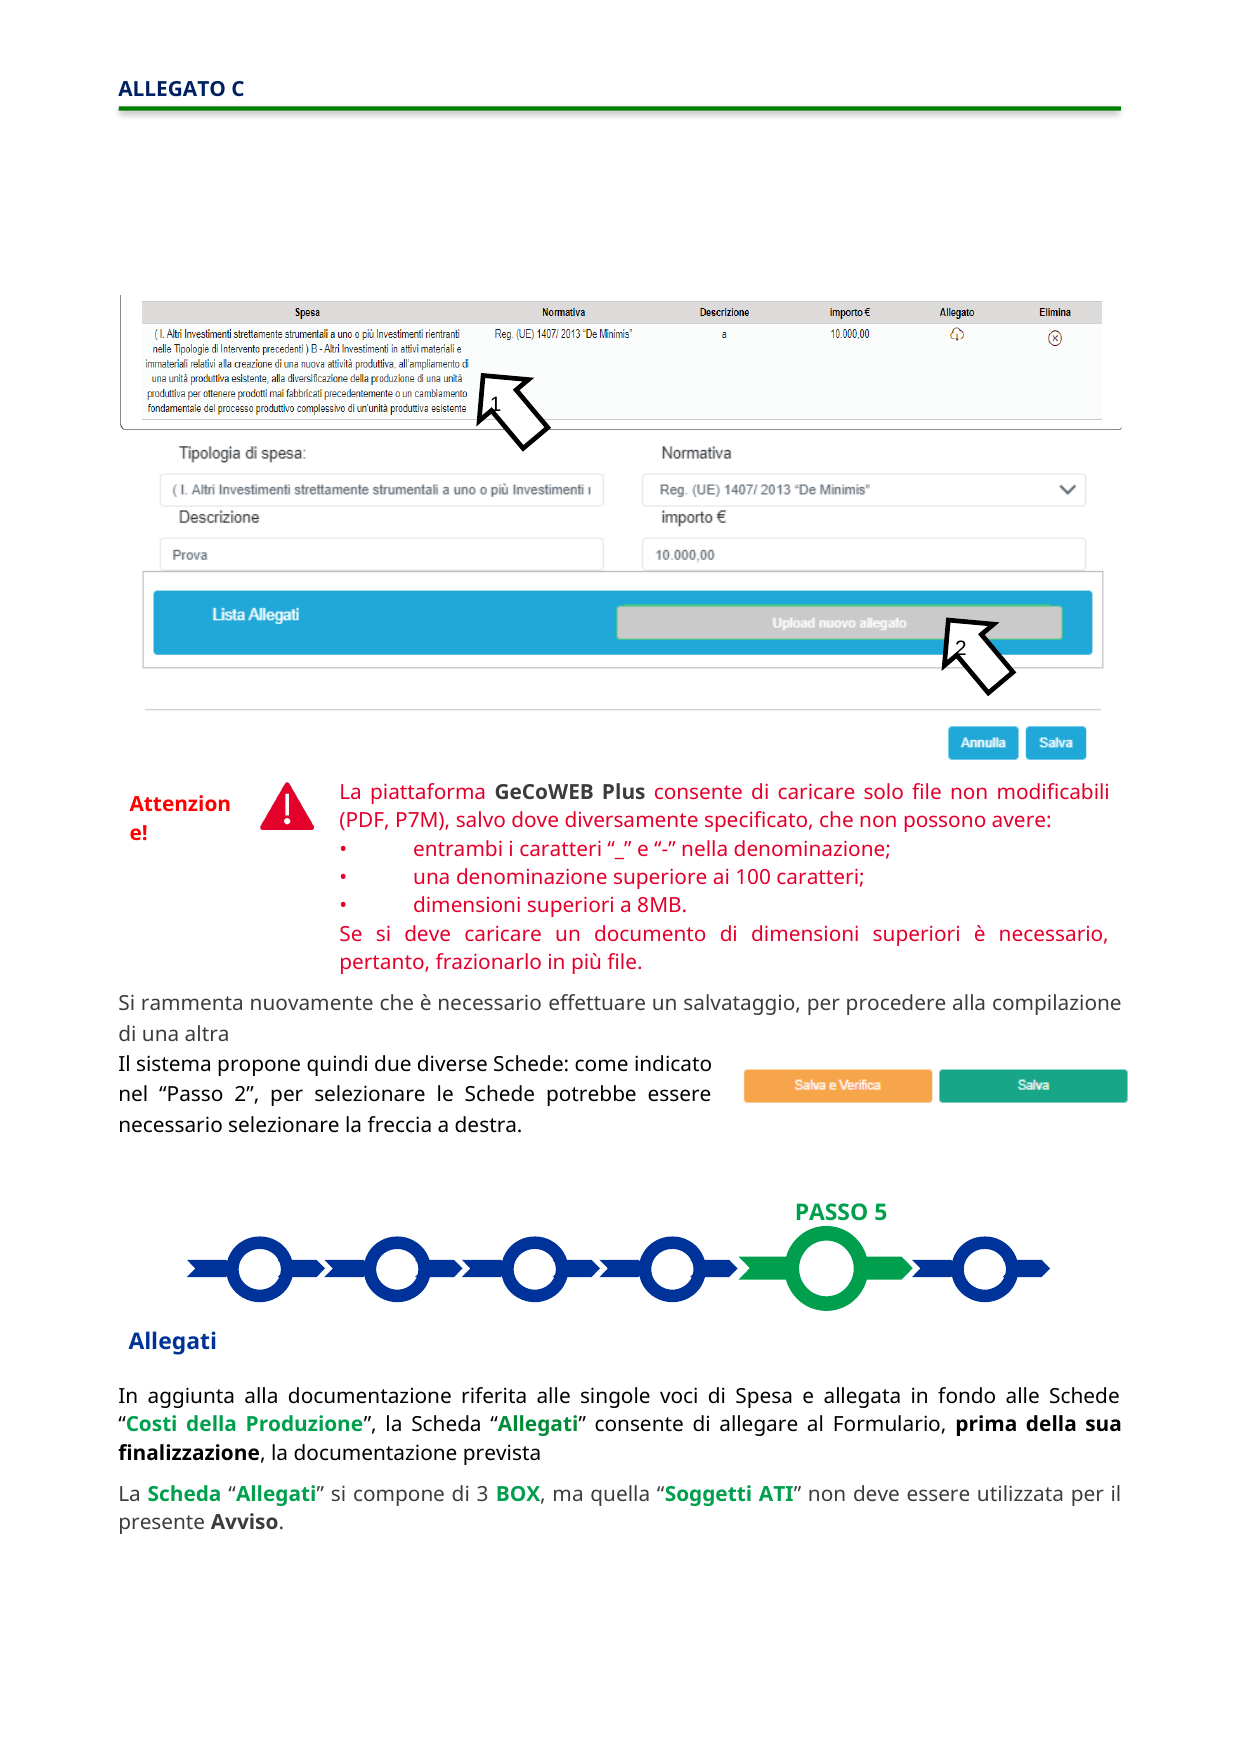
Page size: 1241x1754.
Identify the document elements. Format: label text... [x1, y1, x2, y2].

picture [118, 442, 1122, 765]
table_header La piattaforma GeCoWEB Plus consente di caricare solo file non modificabili (PDF, P7M), salvo dove diversamente specificato, che non possono avere: • entrambi i caratteri “_” e “-” nella denominazione; • una denominazione superiore ai 100 caratteri; • dimensioni superiori a 8MB. Se si deve caricare un documento di dimensioni superiori è necessario, pertanto, frazionarlo in più file. [328, 777, 1121, 988]
text In aggiunta alla documentazione riferita alle singole voci di Spesa e allegata in fondo alle Schede “Costi della Produzione”, la Scheda “Allegati” consente di allegare al Formulario, prima della sua finalizzazione, la documentazione prevista [118, 1381, 1122, 1466]
text Si rammenta nuovamente che è necessario effettuare un salvataggio, per procedere alla compilazione di una altra [118, 988, 1122, 1047]
table_header Attenzione! [118, 777, 246, 988]
table_header PASSO 5 [117, 1171, 1120, 1227]
text La Scheda “Allegati” si compone di 3 BOX, ma quella “Soggetti ATI” non deve essere utilizzata per il presente Avviso. [118, 1479, 1122, 1536]
picture [118, 295, 1122, 430]
text Il sistema propone quindi due diverse Schede: come indicato nel “Passo 2”, per selezionare le Schede potrebbe essere necessario selezionare la freccia a destra. [118, 1049, 1122, 1138]
picture [730, 1060, 1139, 1111]
table_header [246, 777, 328, 988]
picture [257, 776, 317, 836]
table_cell Allegati [117, 1312, 1120, 1368]
table_cell [117, 1227, 1120, 1312]
